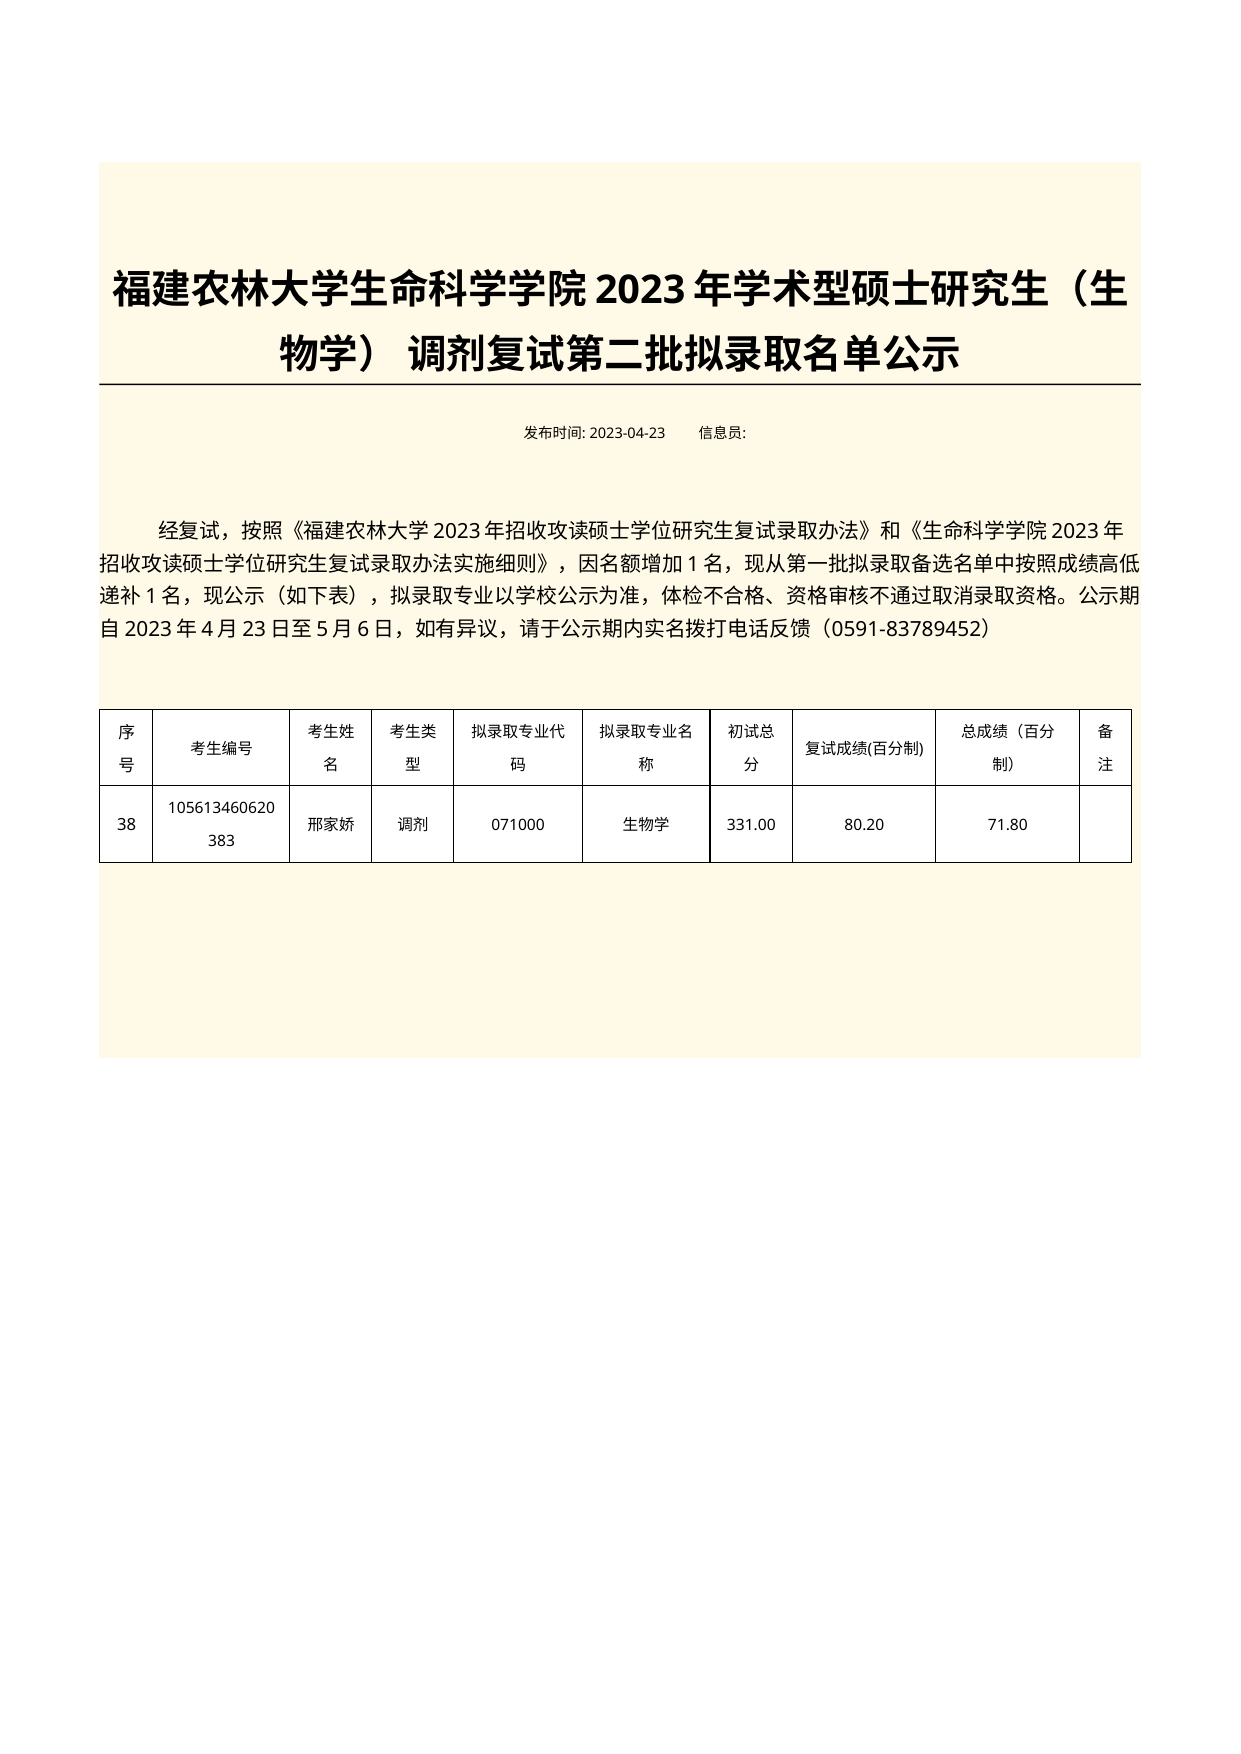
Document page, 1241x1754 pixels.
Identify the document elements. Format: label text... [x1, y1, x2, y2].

table_cell 福建农林大学生命科学学院2023年学术型硕士研究生（生物学） 调剂复试第二批拟录取名单公示 发布时间: 2023-04-23 信息员: [99, 233, 1141, 383]
table_cell 福建农林大学生命科学学院2023年学术型硕士研究生（生物学） 调剂复试第二批拟录取名单公示 发布时间: 2023-04-23 信息员: [99, 386, 1141, 449]
table_cell 经复试，按照《福建农林大学2023年招收攻读硕士学位研究生复试录取办法》和《生命科学学院2023年招收攻读硕士学位研究生复试录取办法实施细则》，因名额增加1名，现从第一批拟录取备选名单中按照成绩高低递补1名，现公示（如下表），拟录取专业以学校公示为准，体检不合格、资格审核不通过取消录取资格。公示期自2023年4月23日至5月6日，如有异议，请于公示期内实名拨打电话反馈（0591-83789452） [99, 449, 1141, 1058]
table_header [99, 162, 1141, 233]
